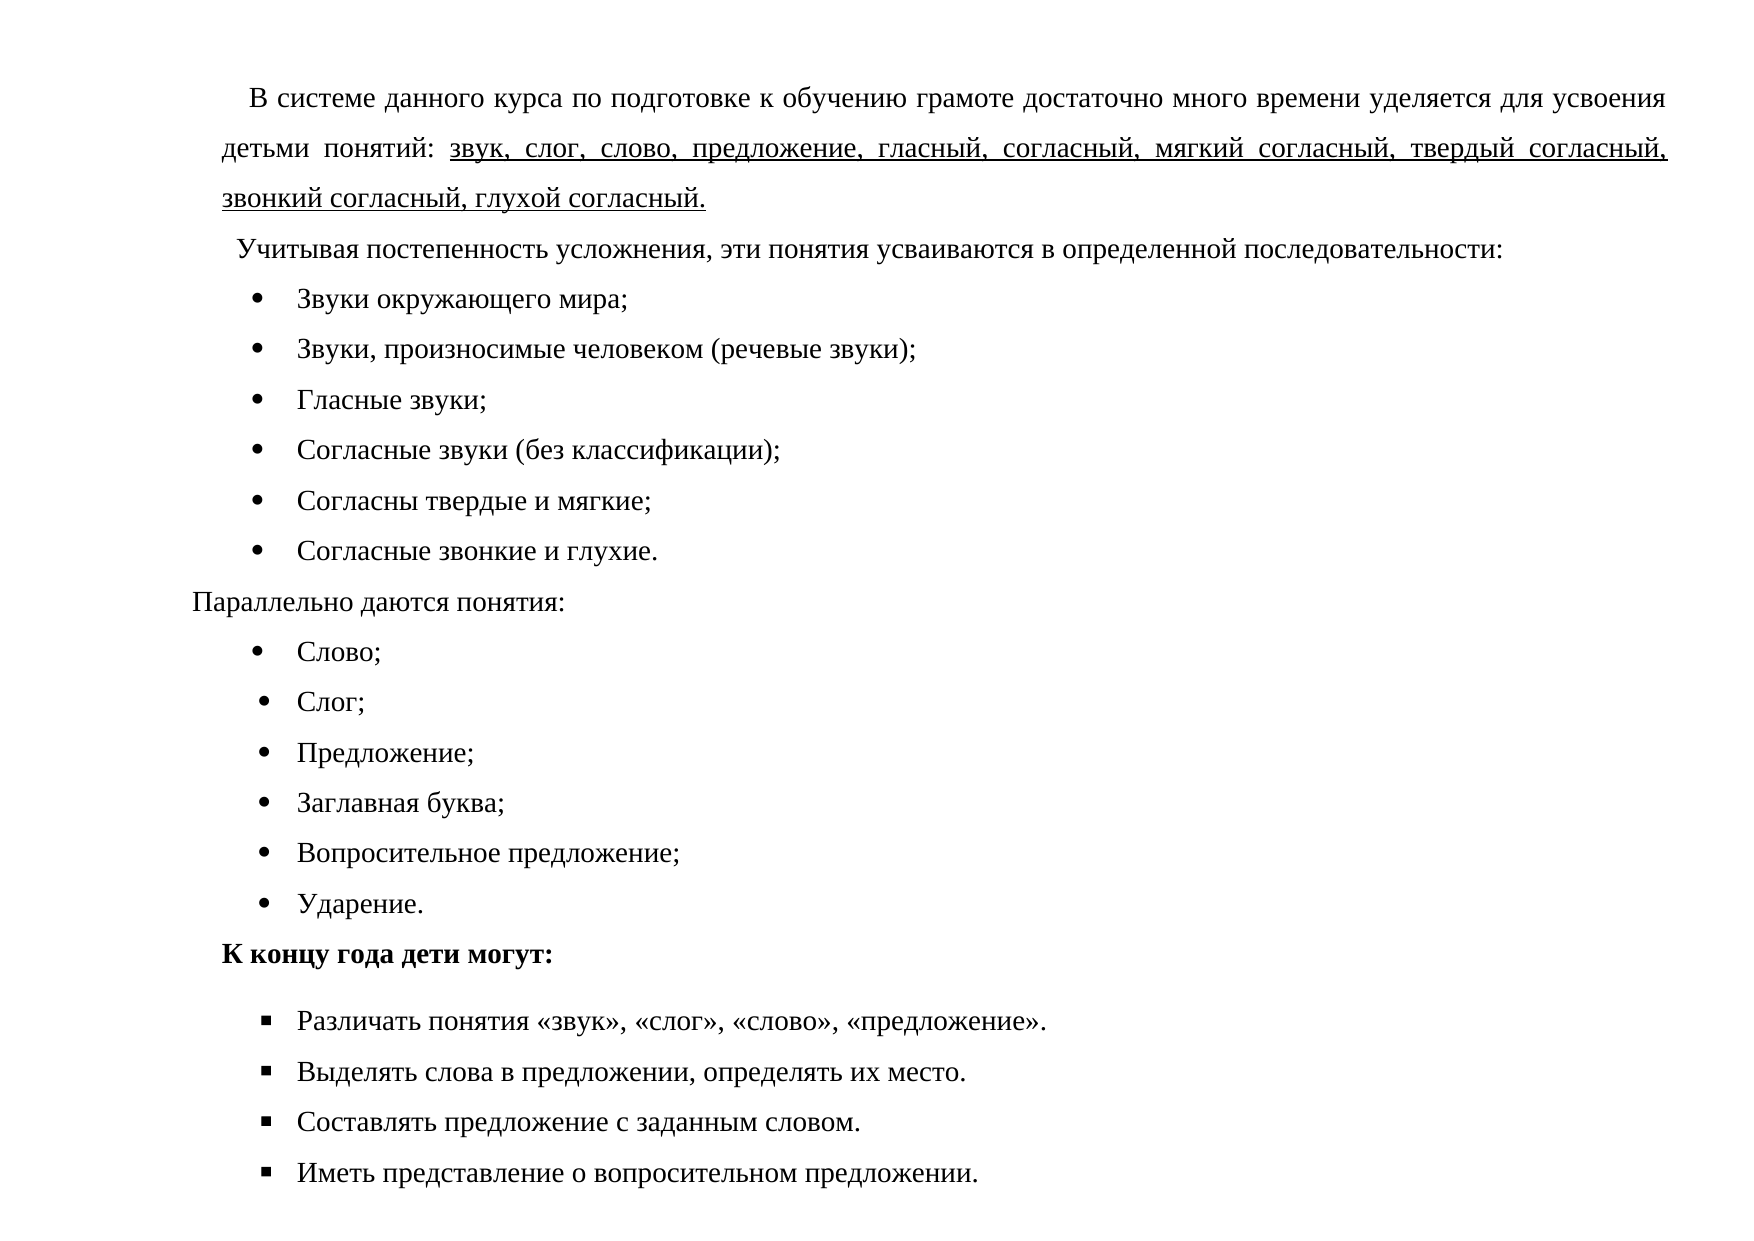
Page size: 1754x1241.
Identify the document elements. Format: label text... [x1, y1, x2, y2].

list Звуки окружающего мира; [252, 281, 1668, 315]
list Слог; [259, 684, 1668, 718]
list Гласные звуки; [252, 382, 1668, 416]
text Параллельно даются понятия: [177, 584, 1668, 617]
text К концу года дети могут: [222, 936, 1668, 970]
text Учитывая постепенность усложнения, эти понятия усваиваются в определенной последовательности: [177, 231, 1668, 264]
list Звуки, произносимые человеком (речевые звуки); [252, 332, 1668, 365]
list Согласные звонкие и глухие. [252, 533, 1668, 567]
list Вопросительное предложение; [259, 836, 1668, 869]
list Слово; [252, 634, 1668, 668]
list Согласные звуки (без классификации); [252, 432, 1668, 466]
list Иметь представление о вопросительном предложении. [259, 1155, 1668, 1188]
list Составлять предложение с заданным словом. [259, 1104, 1668, 1138]
list Предложение; [259, 735, 1668, 768]
text В системе данного курса по подготовке к обучению грамоте достаточно много времени уделяется для усвоения детьми понятий: звук, слог, слово, предложение, гласный, согласный, мягкий согласный, твердый согласный, звонкий согласный, глухой согласный. [177, 80, 1668, 214]
list Выделять слова в предложении, определять их место. [259, 1054, 1668, 1088]
list Заглавная буква; [259, 785, 1668, 819]
list Согласны твердые и мягкие; [252, 483, 1668, 516]
list Различать понятия «звук», «слог», «слово», «предложение». [259, 1003, 1668, 1037]
list Ударение. [259, 886, 1668, 920]
